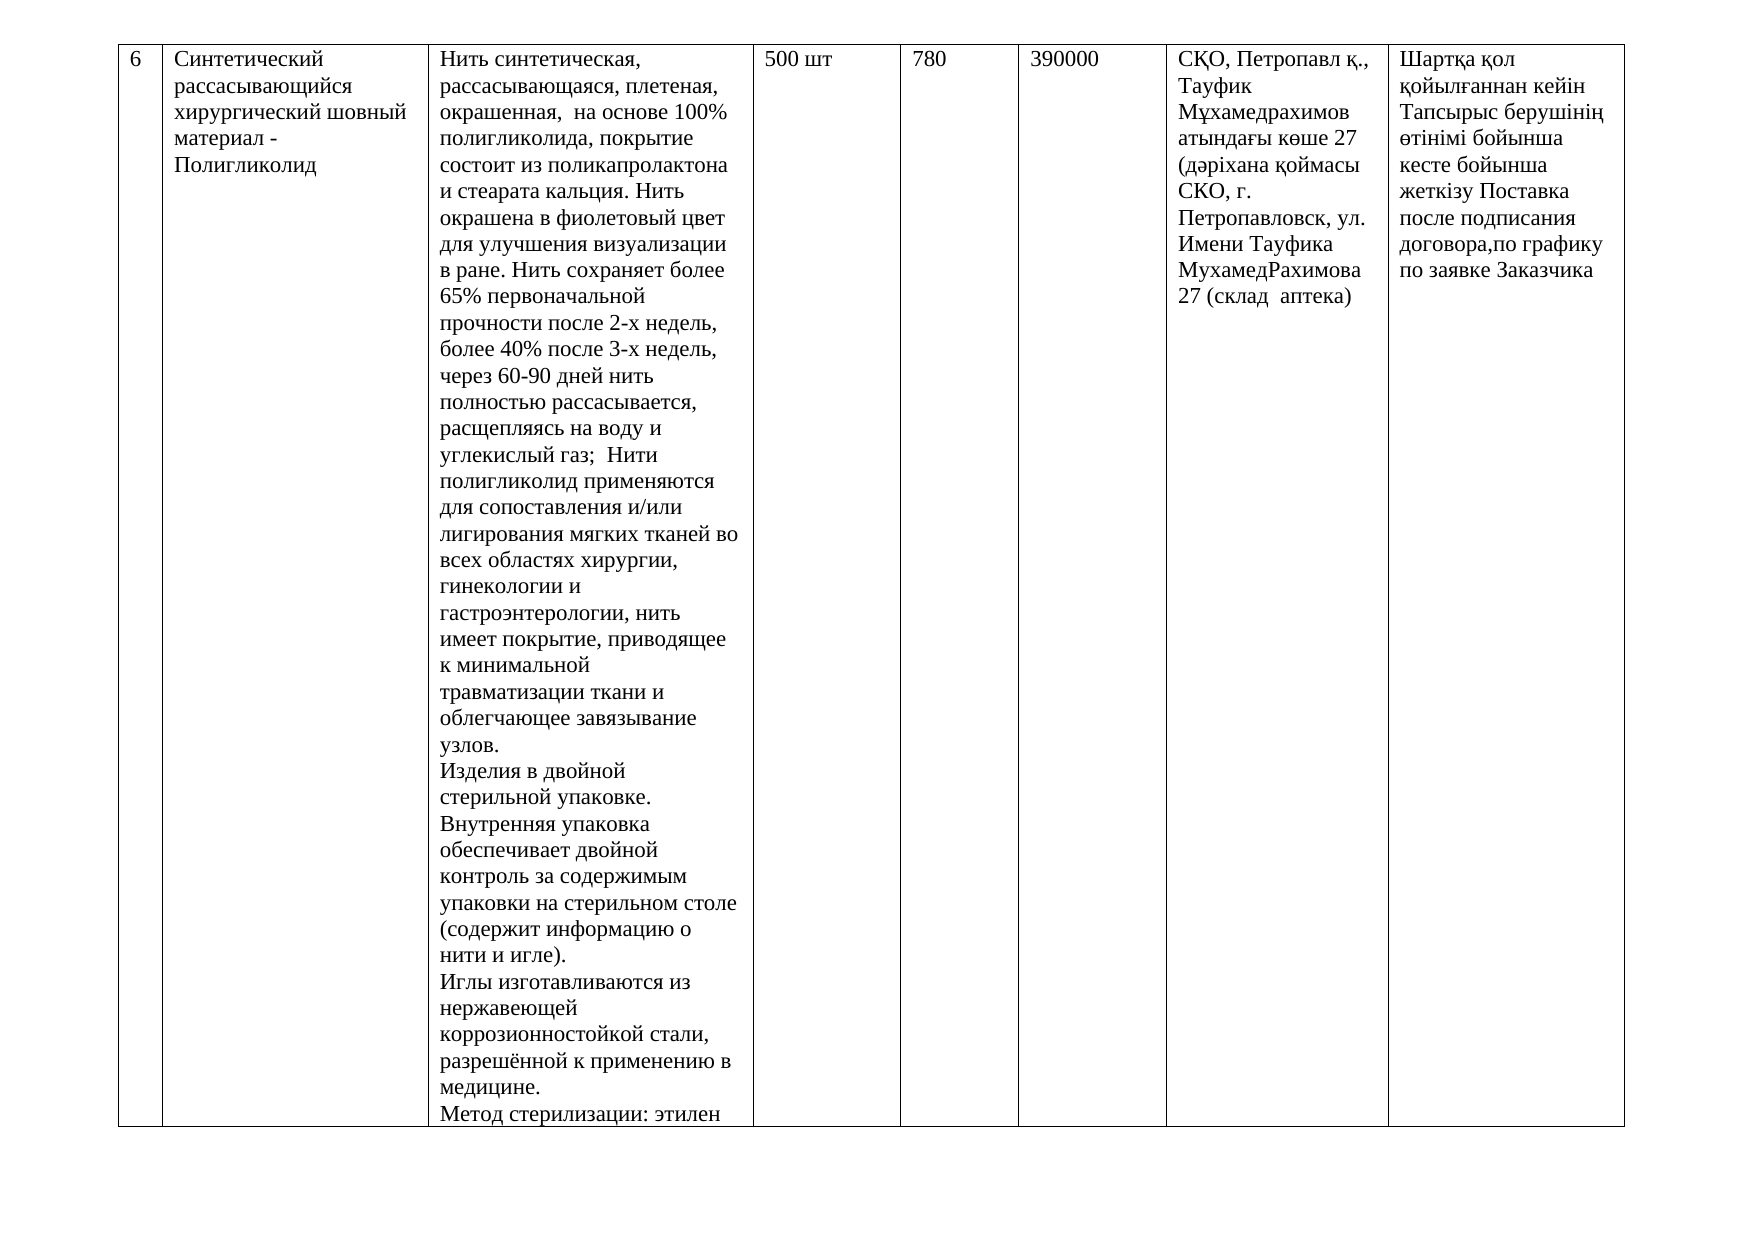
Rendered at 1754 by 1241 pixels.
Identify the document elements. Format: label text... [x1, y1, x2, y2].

table_cell 500 шт [754, 45, 900, 1126]
table_cell 390000 [1019, 45, 1166, 1126]
table_cell 6 [119, 45, 162, 1126]
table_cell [163, 45, 428, 1126]
table_cell 780 [901, 45, 1018, 1126]
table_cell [1167, 45, 1388, 1126]
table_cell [429, 45, 753, 1126]
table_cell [1389, 45, 1624, 1126]
